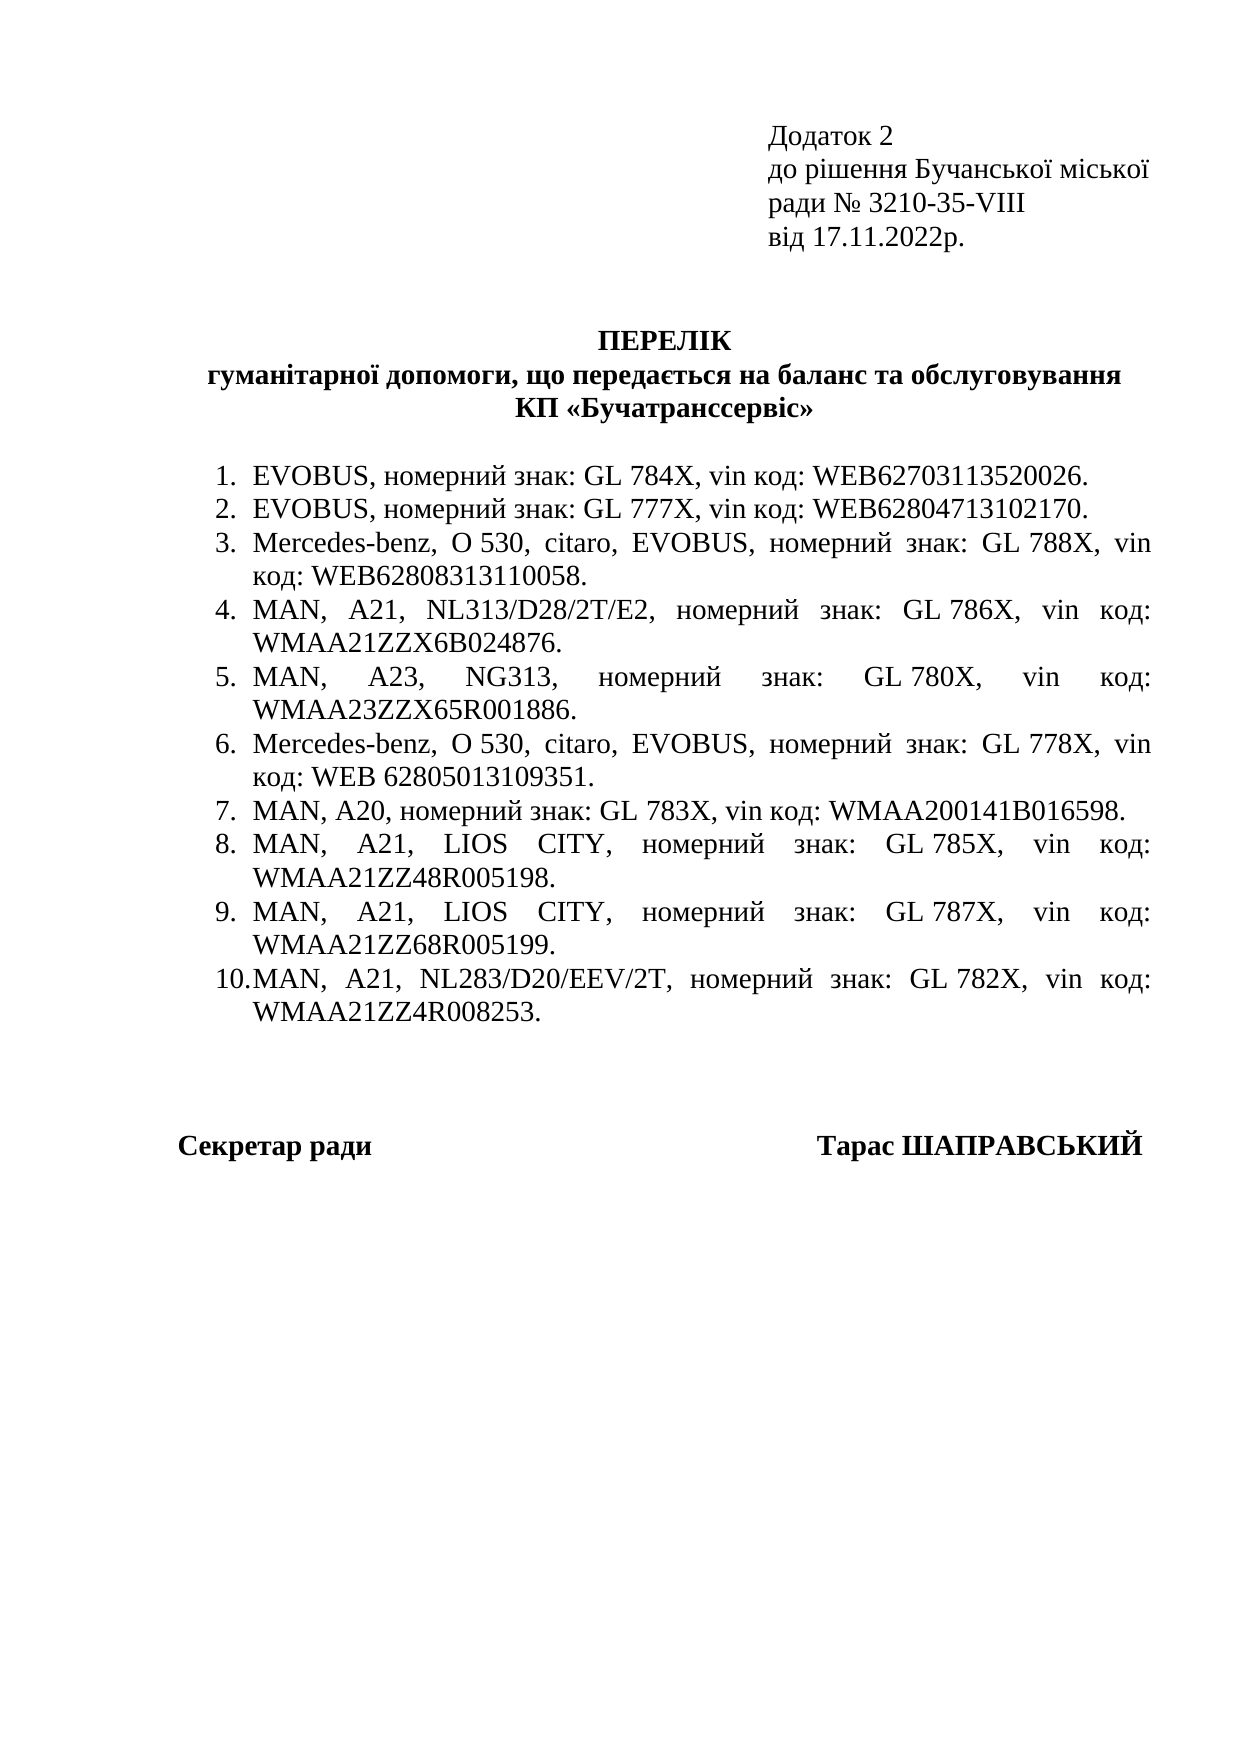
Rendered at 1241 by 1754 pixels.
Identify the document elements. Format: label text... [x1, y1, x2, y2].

list EVOBUS, номерний знак: GL 777Х, vin код: WEB62804713102170. [215, 491, 1152, 525]
list Mercedes-benz, О 530, citaro, EVOBUS, номерний знак: GL 788Х, vin код: WEB62808313110058. [215, 525, 1152, 592]
list Mercedes-benz, О 530, citaro, EVOBUS, номерний знак: GL 778Х, vin код: WEB 62805013109351. [215, 726, 1152, 793]
list MAN, A21, LIOS CITY, номерний знак: GL 787Х, vin код: WMAA21ZZ68R005199. [215, 894, 1152, 961]
text КП «Бучатранссервіс» [177, 391, 1152, 424]
list MAN, A21, LIOS CITY, номерний знак: GL 785Х, vin код: WMAA21ZZ48R005198. [215, 827, 1152, 894]
list MAN, A21, NL283/D20/EEV/2T, номерний знак: GL 782Х, vin код: WMAA21ZZ4R008253. [215, 961, 1152, 1028]
text від 17.11.2022р. [177, 219, 1152, 252]
text до рішення Бучанської міської ради № 3210-35-VІІІ [768, 152, 1152, 219]
list MAN, A23, NG313, номерний знак: GL 780Х, vin код: WMAA23ZZX65R001886. [215, 659, 1152, 726]
list EVOBUS, номерний знак: GL 784Х, vin код: WEB62703113520026. [215, 458, 1152, 491]
text ПЕРЕЛІК [177, 323, 1152, 357]
list MAN, A21, NL313/D28/2T/E2, номерний знак: GL 786Х, vin код: WMAA21ZZX6B024876. [215, 592, 1152, 659]
text Секретар ради Тарас ШАПРАВСЬКИЙ [177, 1128, 1152, 1162]
list MAN, A20, номерний знак: GL 783Х, vin код: WMAA200141B016598. [215, 793, 1152, 827]
text гуманітарної допомоги, що передається на баланс та обслуговування [177, 357, 1152, 391]
text Додаток 2 [177, 118, 1152, 152]
